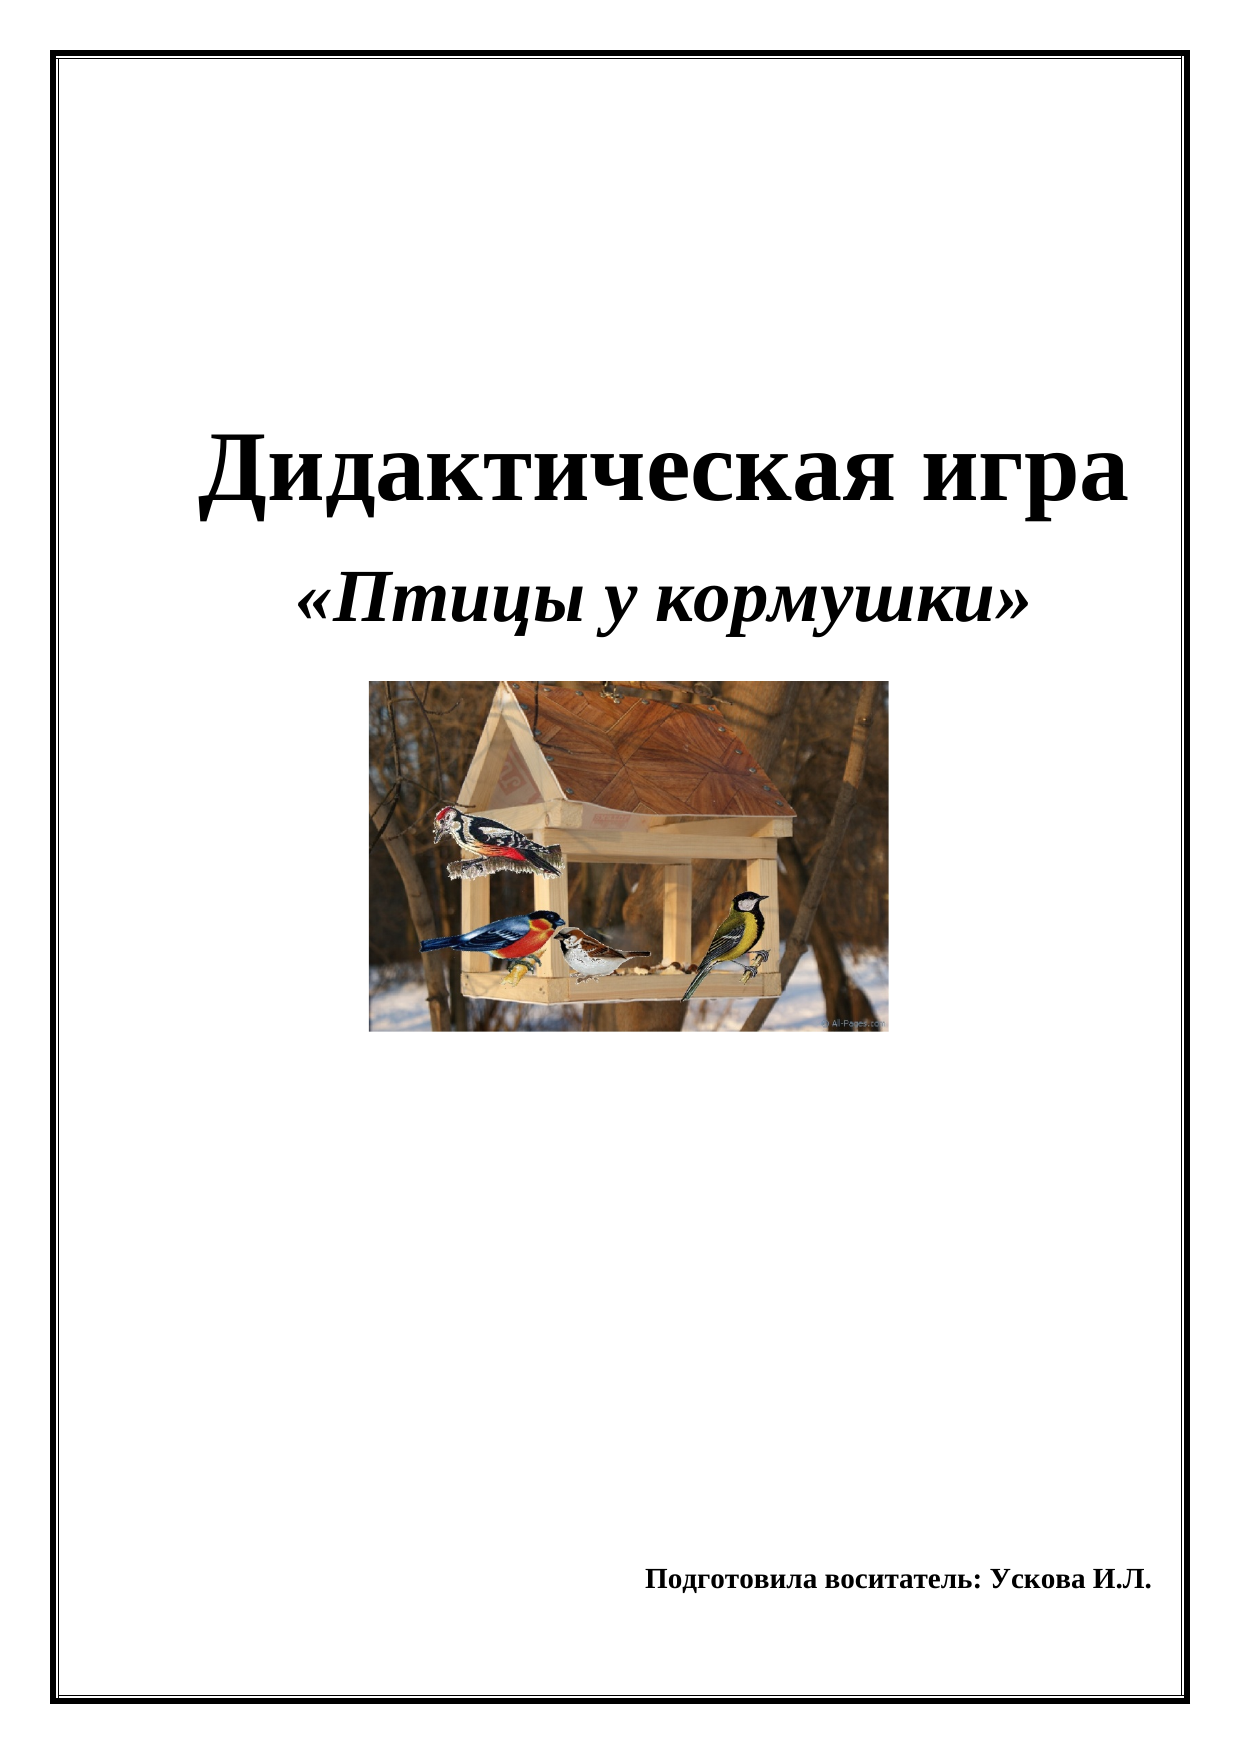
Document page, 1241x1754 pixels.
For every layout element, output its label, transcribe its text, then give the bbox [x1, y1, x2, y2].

text Подготовила воситатель: Ускова И.Л. [177, 1561, 1152, 1595]
text Дидактическая игра [177, 407, 1152, 522]
text «Птицы у кормушки» [177, 551, 1152, 637]
picture [368, 681, 889, 1032]
